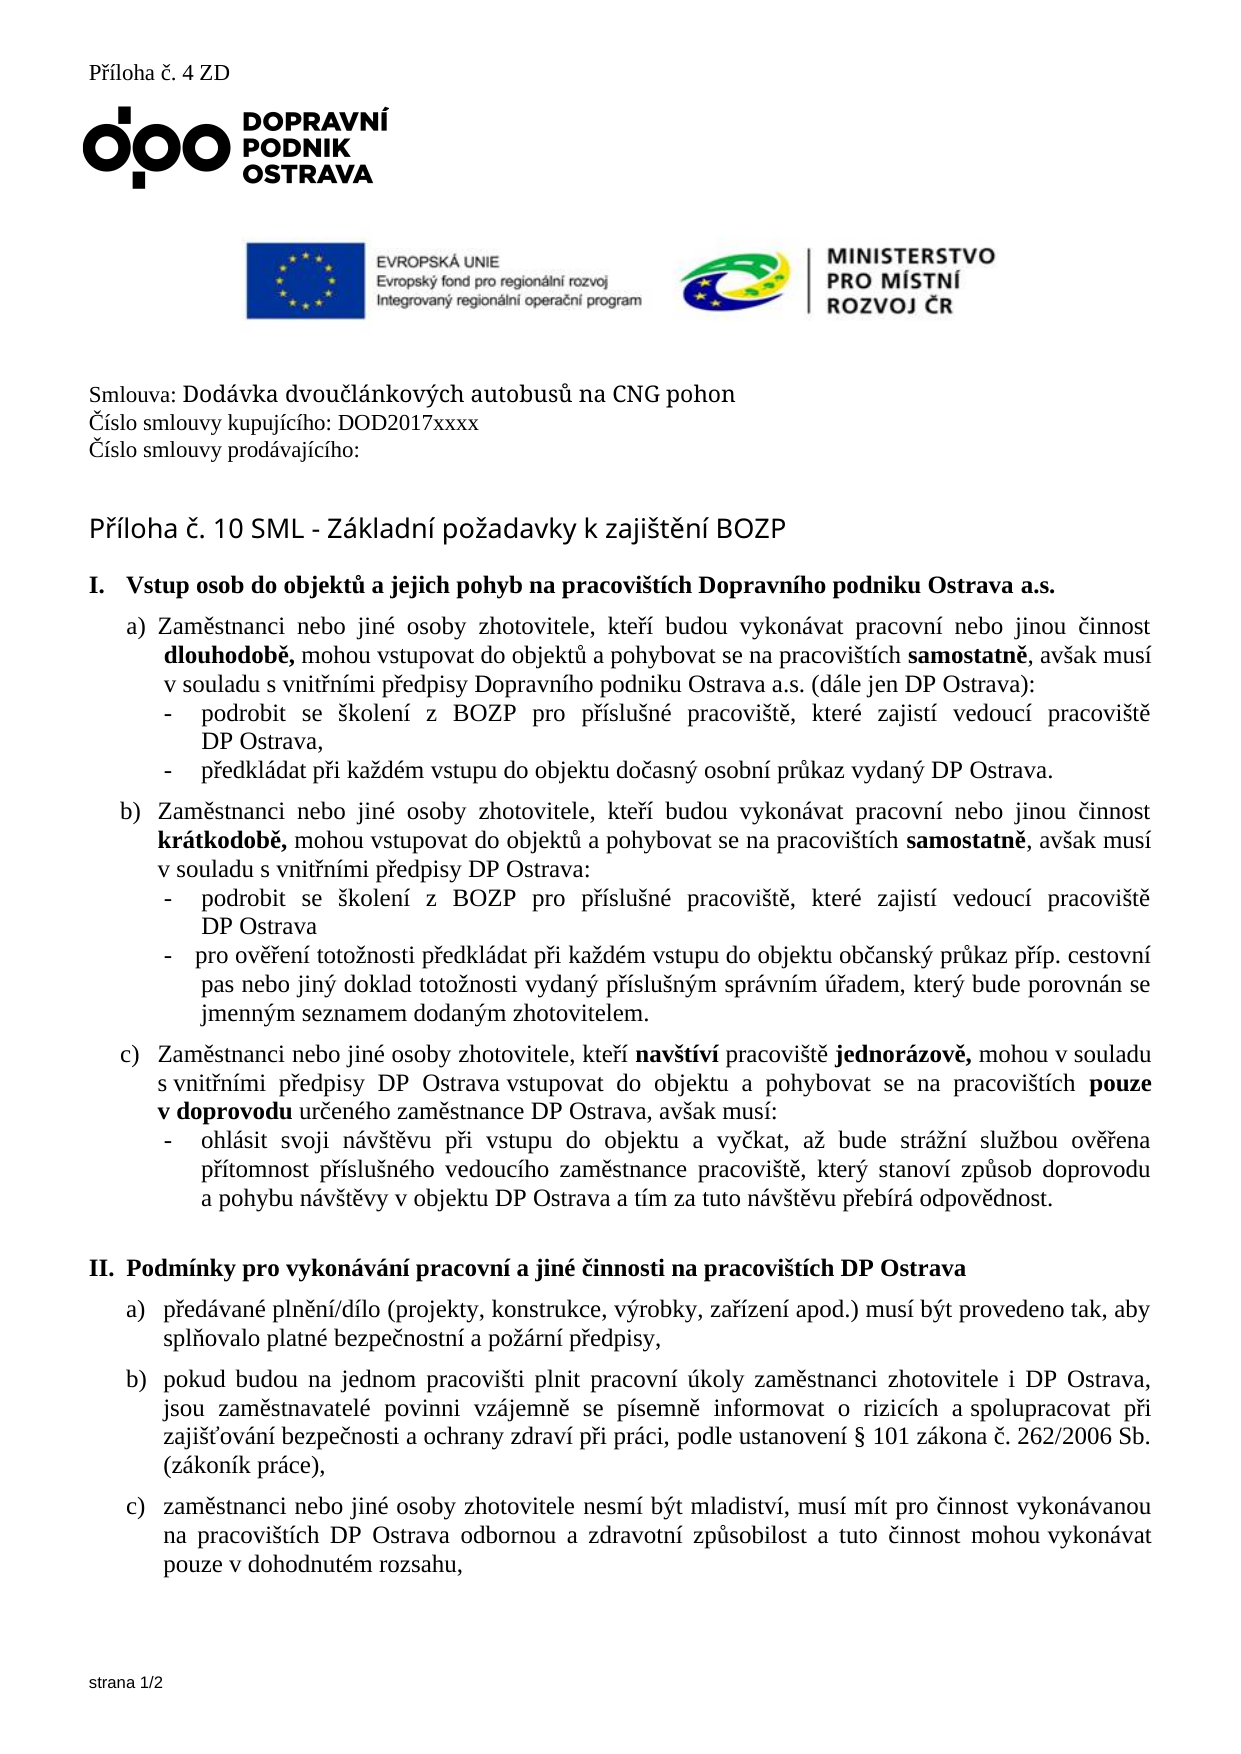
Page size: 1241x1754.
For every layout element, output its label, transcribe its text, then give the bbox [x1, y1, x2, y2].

text - podrobit se školení z BOZP pro příslušné pracoviště, které zajistí vedoucí pracoviště DP Ostrava [157, 883, 1152, 940]
list Zaměstnanci nebo jiné osoby zhotovitele, kteří budou vykonávat pracovní nebo jinou činnost dlouhodobě, mohou vstupovat do objektů a pohybovat se na pracovištích samostatně, avšak musí v souladu s vnitřními předpisy Dopravního podniku Ostrava a.s. (dále jen DP Ostrava): [126, 611, 1152, 698]
text Číslo smlouvy kupujícího: DOD2017xxxx [89, 409, 1152, 436]
text I. Vstup osob do objektů a jejich pohyb na pracovištích Dopravního podniku Ostrava a.s. [89, 570, 1152, 599]
subtitle Příloha č. 10 SML - Základní požadavky k zajištění BOZP [89, 512, 1152, 545]
list Zaměstnanci nebo jiné osoby zhotovitele, kteří navštíví pracoviště jednorázově, mohou v souladu s vnitřními předpisy DP Ostrava vstupovat do objektu a pohybovat se na pracovištích pouze v doprovodu určeného zaměstnance DP Ostrava, avšak musí: [120, 1039, 1152, 1125]
picture [220, 217, 1020, 344]
list Zaměstnanci nebo jiné osoby zhotovitele, kteří budou vykonávat pracovní nebo jinou činnost krátkodobě, mohou vstupovat do objektů a pohybovat se na pracovištích samostatně, avšak musí v souladu s vnitřními předpisy DP Ostrava: [120, 796, 1152, 883]
text - předkládat při každém vstupu do objektu dočasný osobní průkaz vydaný DP Ostrava. [164, 755, 1152, 784]
text II. Podmínky pro vykonávání pracovní a jiné činnosti na pracovištích DP Ostrava [89, 1253, 1152, 1281]
text - ohlásit svoji návštěvu při vstupu do objektu a vyčkat, až bude strážní službou ověřena přítomnost příslušného vedoucího zaměstnance pracoviště, který stanoví způsob doprovodu a pohybu návštěvy v objektu DP Ostrava a tím za tuto návštěvu přebírá odpovědnost. [164, 1125, 1152, 1211]
list pokud budou na jednom pracovišti plnit pracovní úkoly zaměstnanci zhotovitele i DP Ostrava, jsou zaměstnavatelé povinni vzájemně se písemně informovat o rizicích a spolupracovat při zajišťování bezpečnosti a ochrany zdraví při práci, podle ustanovení § 101 zákona č. 262/2006 Sb. (zákoník práce), [126, 1364, 1152, 1479]
picture [82, 106, 389, 189]
list předávané plnění/dílo (projekty, konstrukce, výrobky, zařízení apod.) musí být provedeno tak, aby splňovalo platné bezpečnostní a požární předpisy, [126, 1294, 1152, 1351]
text c) zaměstnanci nebo jiné osoby zhotovitele nesmí být mladiství, musí mít pro činnost vykonávanou na pracovištích DP Ostrava odbornou a zdravotní způsobilost a tuto činnost mohou vykonávat pouze v dohodnutém rozsahu, [126, 1491, 1152, 1578]
list pro ověření totožnosti předkládat při každém vstupu do objektu občanský průkaz příp. cestovní pas nebo jiný doklad totožnosti vydaný příslušným správním úřadem, který bude porovnán se jmenným seznamem dodaným zhotovitelem. [164, 940, 1152, 1026]
text - podrobit se školení z BOZP pro příslušné pracoviště, které zajistí vedoucí pracoviště DP Ostrava, [164, 698, 1152, 755]
text Číslo smlouvy prodávajícího: [89, 436, 1152, 462]
text Smlouva: Dodávka dvoučlánkových autobusů na CNG pohon [89, 378, 1152, 409]
